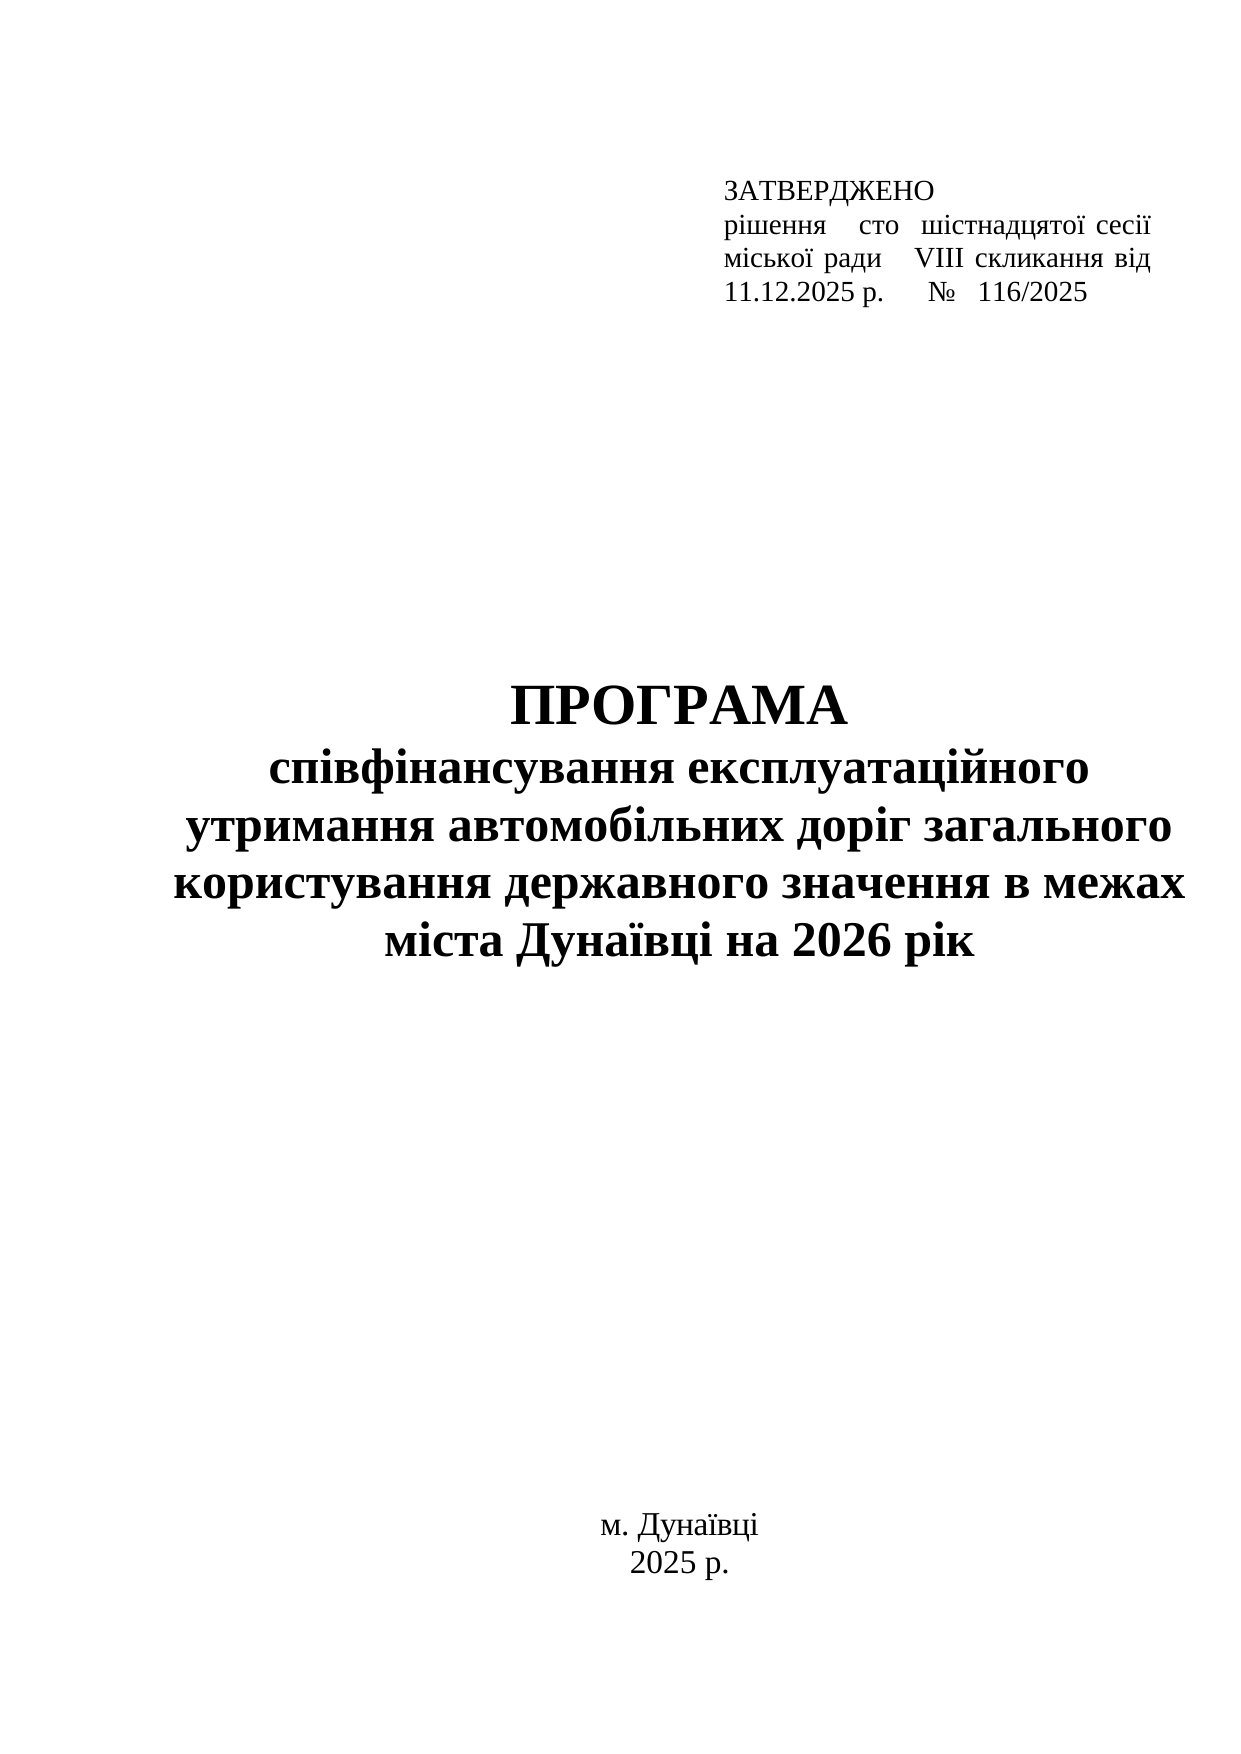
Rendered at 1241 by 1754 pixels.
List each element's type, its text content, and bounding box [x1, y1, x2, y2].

text ПРОГРАМА співфінансування експлуатаційного утримання автомобільних доріг загального користування державного значення в межах міста Дунаївці на 2026 рік [162, 670, 1196, 967]
text ЗАТВЕРДЖЕНО [723, 174, 1151, 207]
text м. Дунаївці 2025 р. [586, 1504, 773, 1581]
text рішення сто шістнадцятої сесії міської ради VІІІ скликання від 11.12.2025 р. № 116/2025 [723, 207, 1151, 308]
